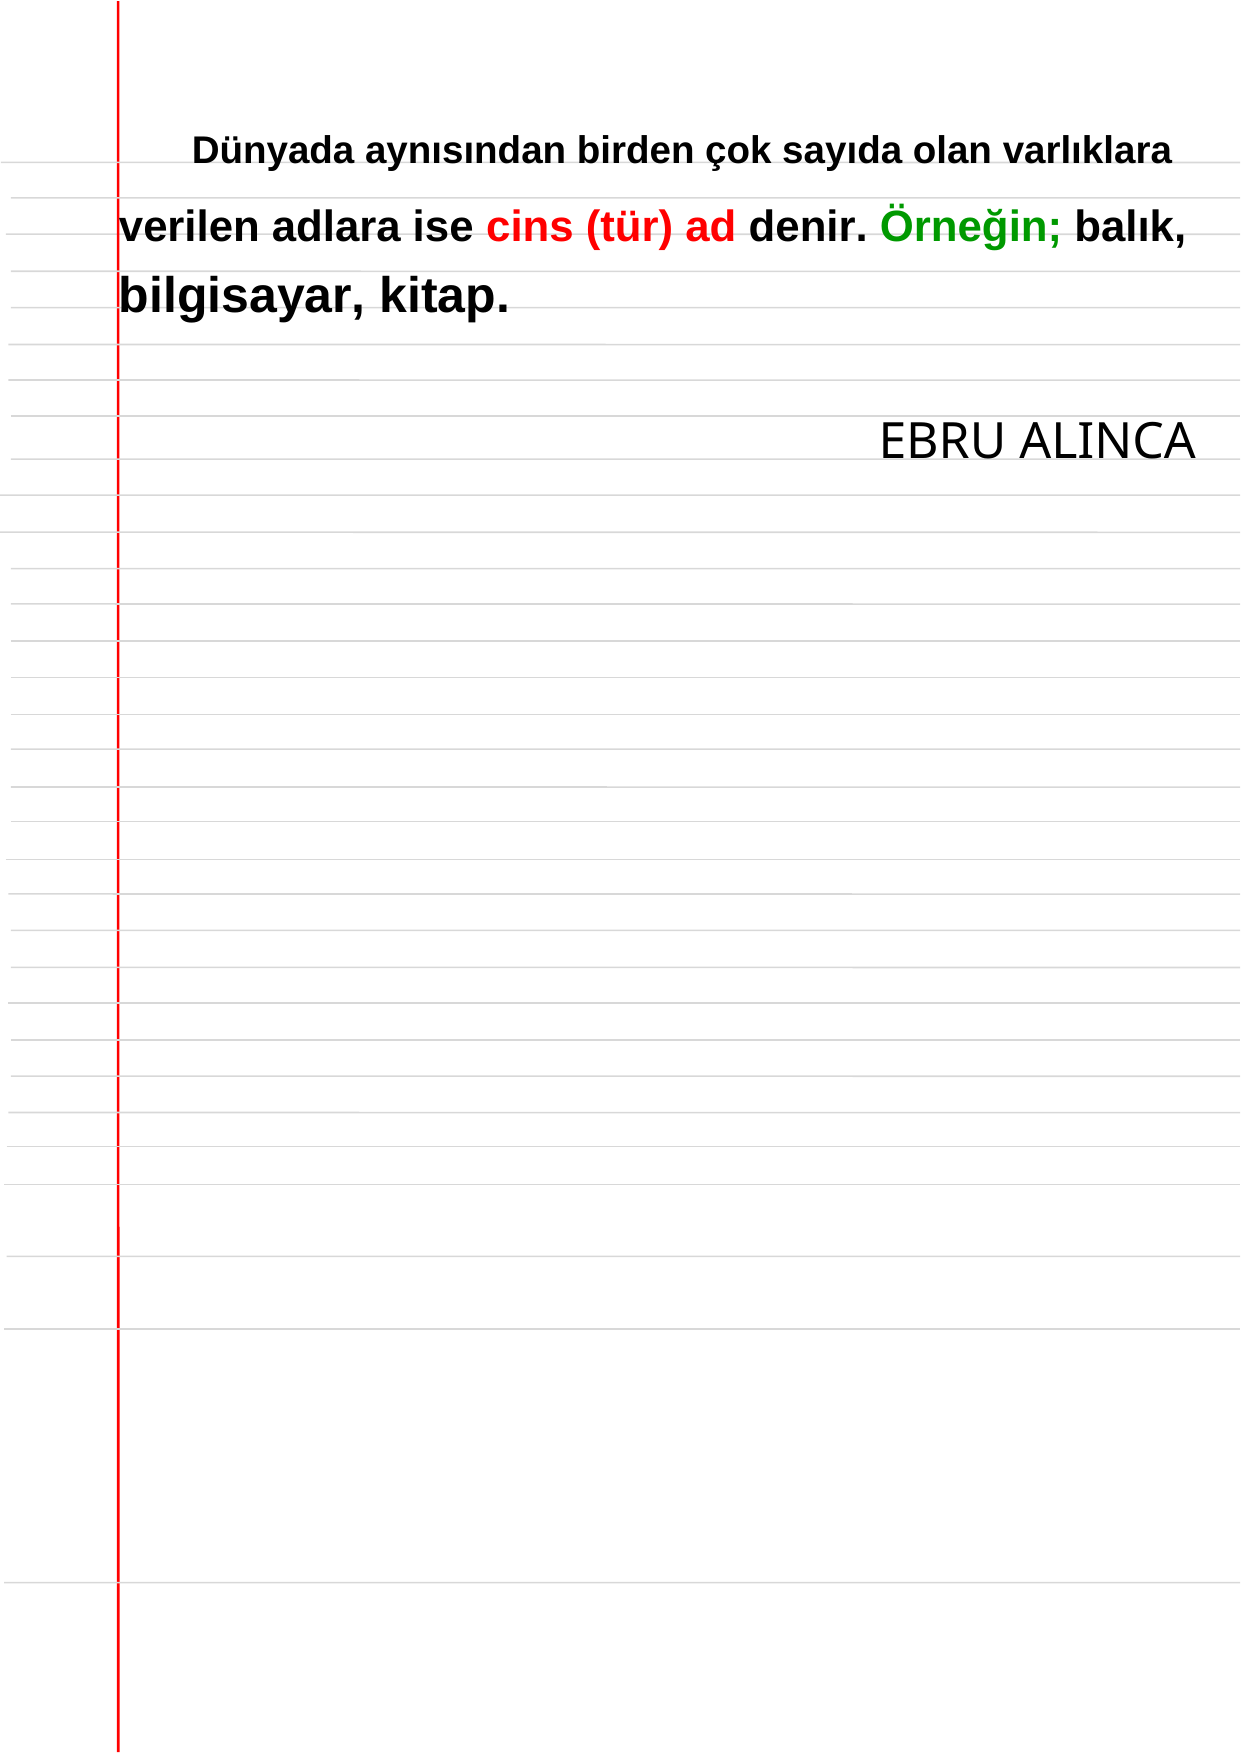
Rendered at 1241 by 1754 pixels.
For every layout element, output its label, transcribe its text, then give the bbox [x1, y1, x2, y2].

text bilgisayar, kitap. [119, 265, 1196, 323]
text verilen adlara ise cins (tür) ad denir. Örneğin; balık, [119, 200, 1196, 250]
text Dünyada aynısından birden çok sayıda olan varlıklara [192, 128, 1196, 172]
text EBRU ALINCA [119, 404, 1196, 473]
